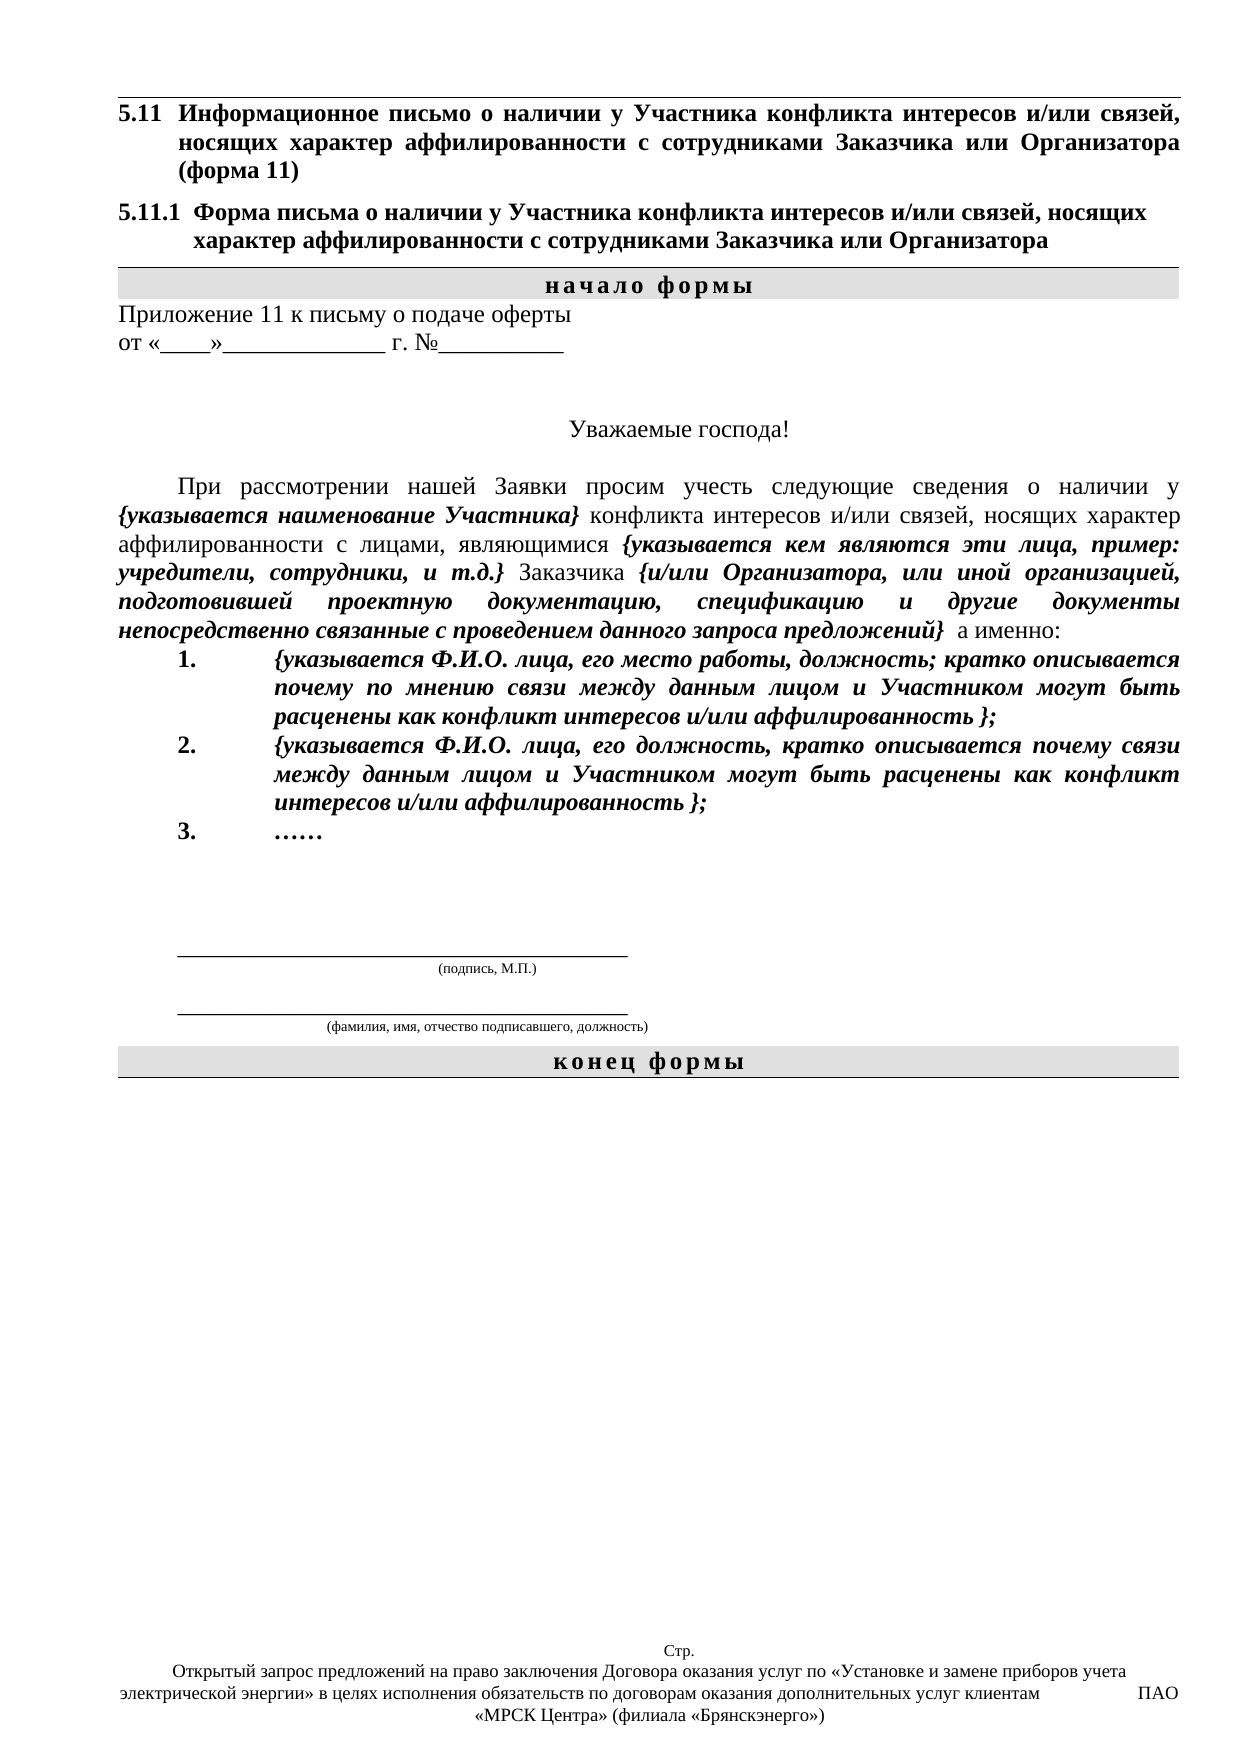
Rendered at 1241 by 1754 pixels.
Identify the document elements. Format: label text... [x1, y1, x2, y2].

text Приложение 11 к письму о подаче оферты от «____»_____________ г. №__________ [118, 299, 1181, 356]
subtitle Информационное письмо о наличии у Участника конфликта интересов и/или связей, носящих характер аффилированности с сотрудниками Заказчика или Организатора (форма 11) [118, 98, 1181, 184]
text Уважаемые господа! [118, 414, 1181, 442]
text начало формы [118, 268, 1179, 299]
text При рассмотрении нашей Заявки просим учесть следующие сведения о наличии у {указывается наименование Участника} конфликта интересов и/или связей, носящих характер аффилированности с лицами, являющимися {указывается кем являются эти лица, пример: учредители, сотрудники, и т.д.} Заказчика {и/или Организатора, или иной организацией, подготовившей проектную документацию, спецификацию и другие документы непосредственно связанные с проведением данного запроса предложений} а именно: [118, 471, 1181, 644]
text ____________________________________ [118, 931, 1181, 960]
list …… [177, 816, 1181, 845]
list {указывается Ф.И.О. лица, его должность, кратко описывается почему связи между данным лицом и Участником могут быть расценены как конфликт интересов и/или аффилированность }; [177, 730, 1181, 816]
text (подпись, М.П.) [118, 960, 797, 989]
subtitle Форма письма о наличии у Участника конфликта интересов и/или связей, носящих характер аффилированности с сотрудниками Заказчика или Организатора [118, 197, 1181, 254]
text (фамилия, имя, отчество подписавшего, должность) [118, 1017, 797, 1046]
text конец формы [118, 1046, 1179, 1077]
list {указывается Ф.И.О. лица, его место работы, должность; кратко описывается почему по мнению связи между данным лицом и Участником могут быть расценены как конфликт интересов и/или аффилированность }; [177, 644, 1181, 730]
text ____________________________________ [118, 989, 1181, 1017]
